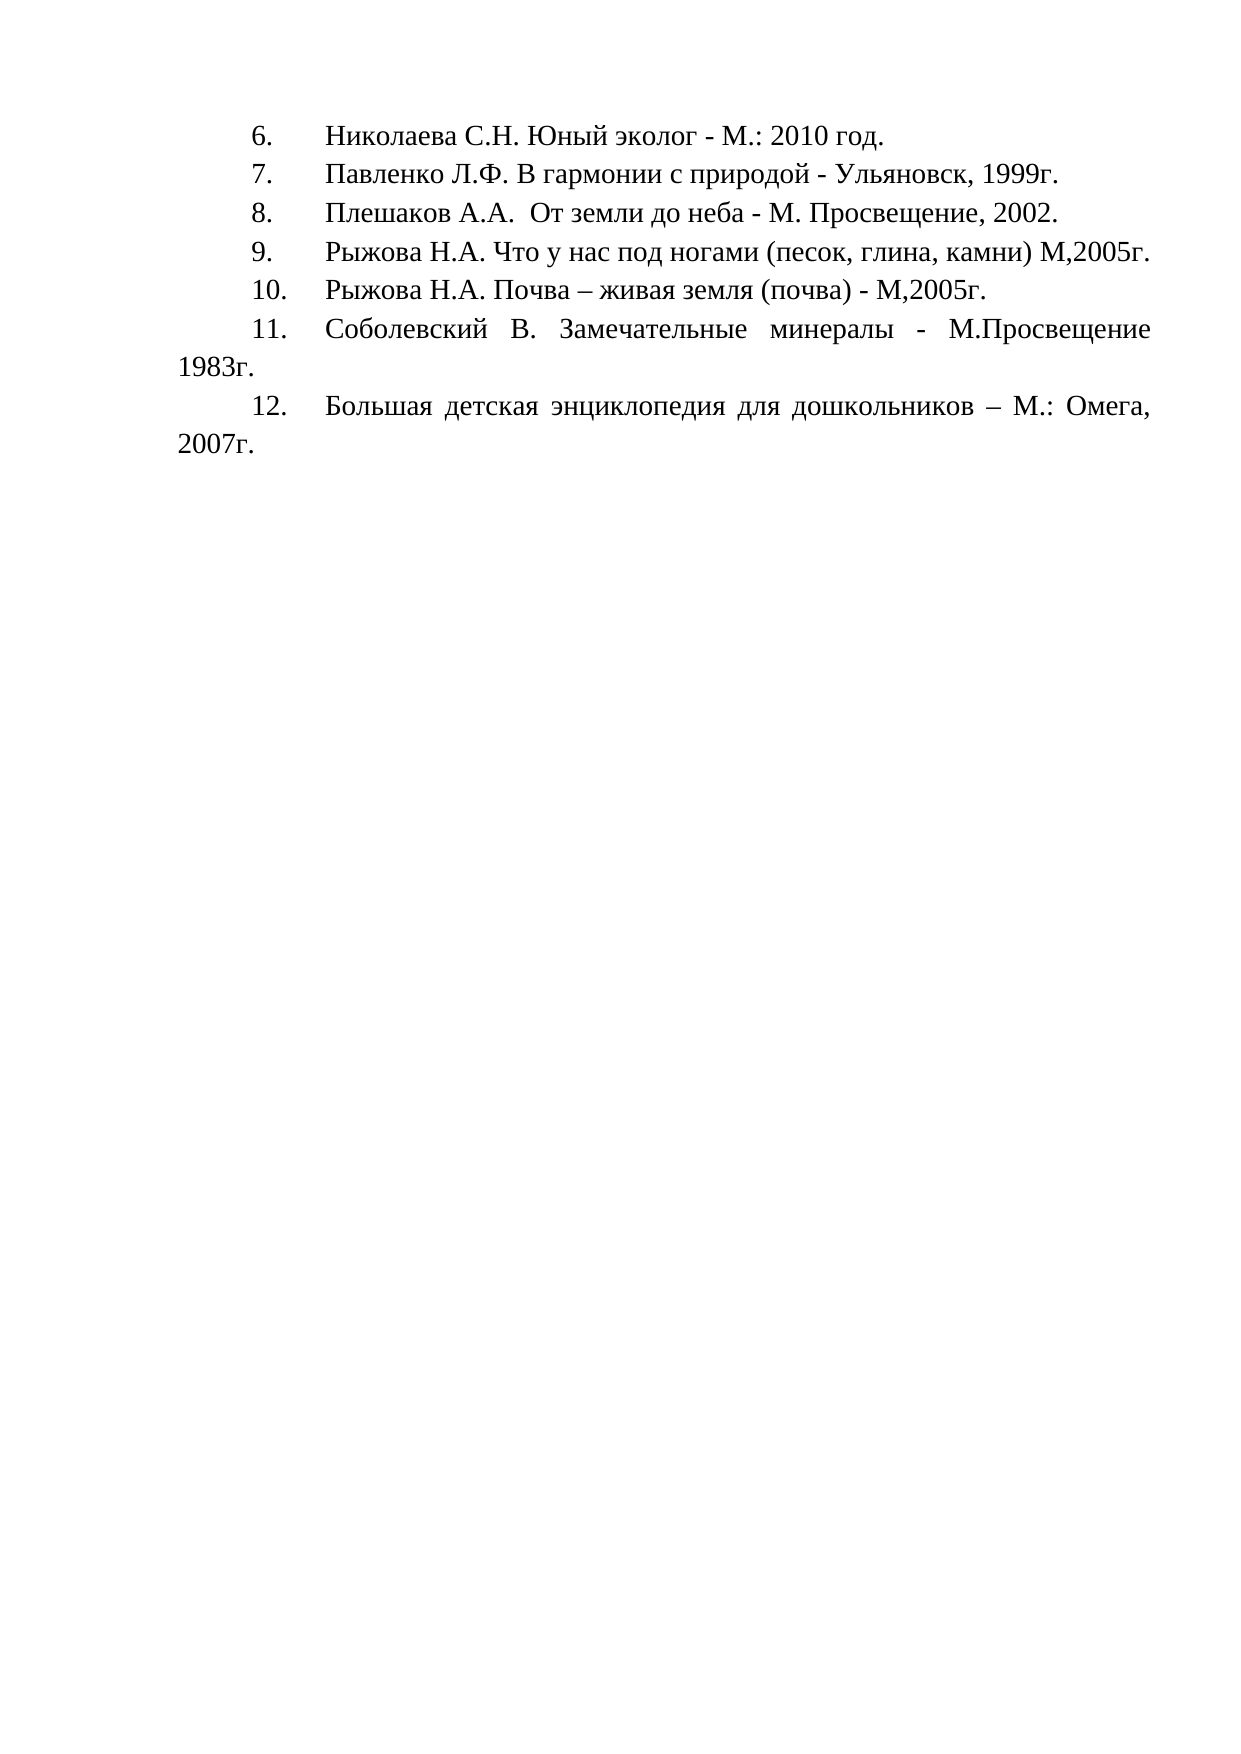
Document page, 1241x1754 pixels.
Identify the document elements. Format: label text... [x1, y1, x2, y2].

list Рыжова Н.А. Почва – живая земля (почва) - М,2005г. [177, 272, 1152, 306]
list Павленко Л.Ф. В гармонии с природой - Ульяновск, 1999г. [177, 157, 1152, 190]
list Большая детская энциклопедия для дошкольников – М.: Омега, 2007г. [177, 388, 1152, 460]
list Николаева С.Н. Юный эколог - М.: 2010 год. [177, 118, 1152, 152]
list Рыжова Н.А. Что у нас под ногами (песок, глина, камни) М,2005г. [177, 234, 1152, 267]
list Плешаков А.А. От земли до неба - М. Просвещение, 2002. [177, 195, 1152, 229]
list Соболевский В. Замечательные минералы - М.Просвещение 1983г. [177, 311, 1152, 383]
